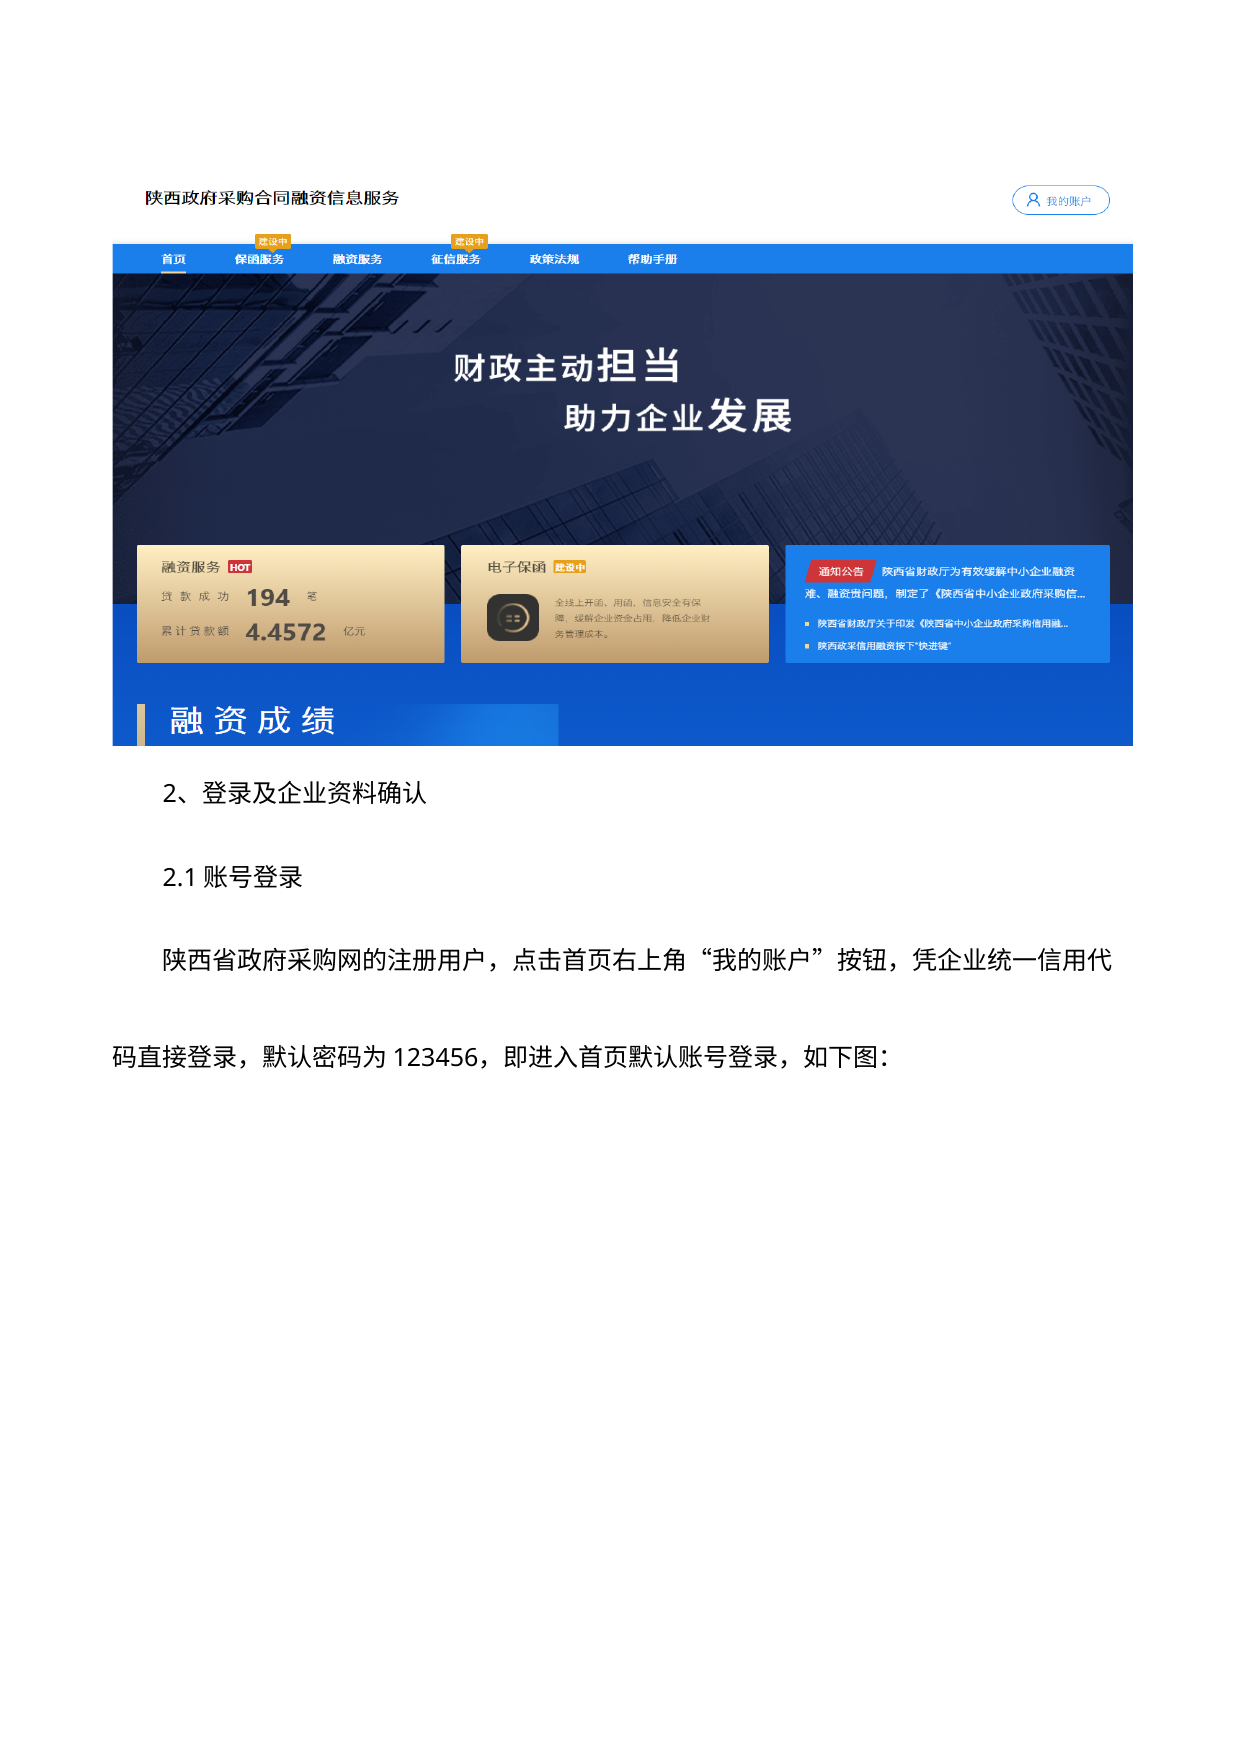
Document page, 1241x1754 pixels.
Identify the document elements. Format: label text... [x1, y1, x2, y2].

text 2、登录及企业资料确认 [112, 759, 1128, 824]
picture [112, 162, 1133, 746]
text 2.1账号登录 [112, 843, 1128, 908]
text 陕西省政府采购网的注册用户，点击首页右上角“我的账户”按钮，凭企业统一信用代码直接登录，默认密码为123456，即进入首页默认账号登录，如下图： [112, 926, 1128, 1088]
